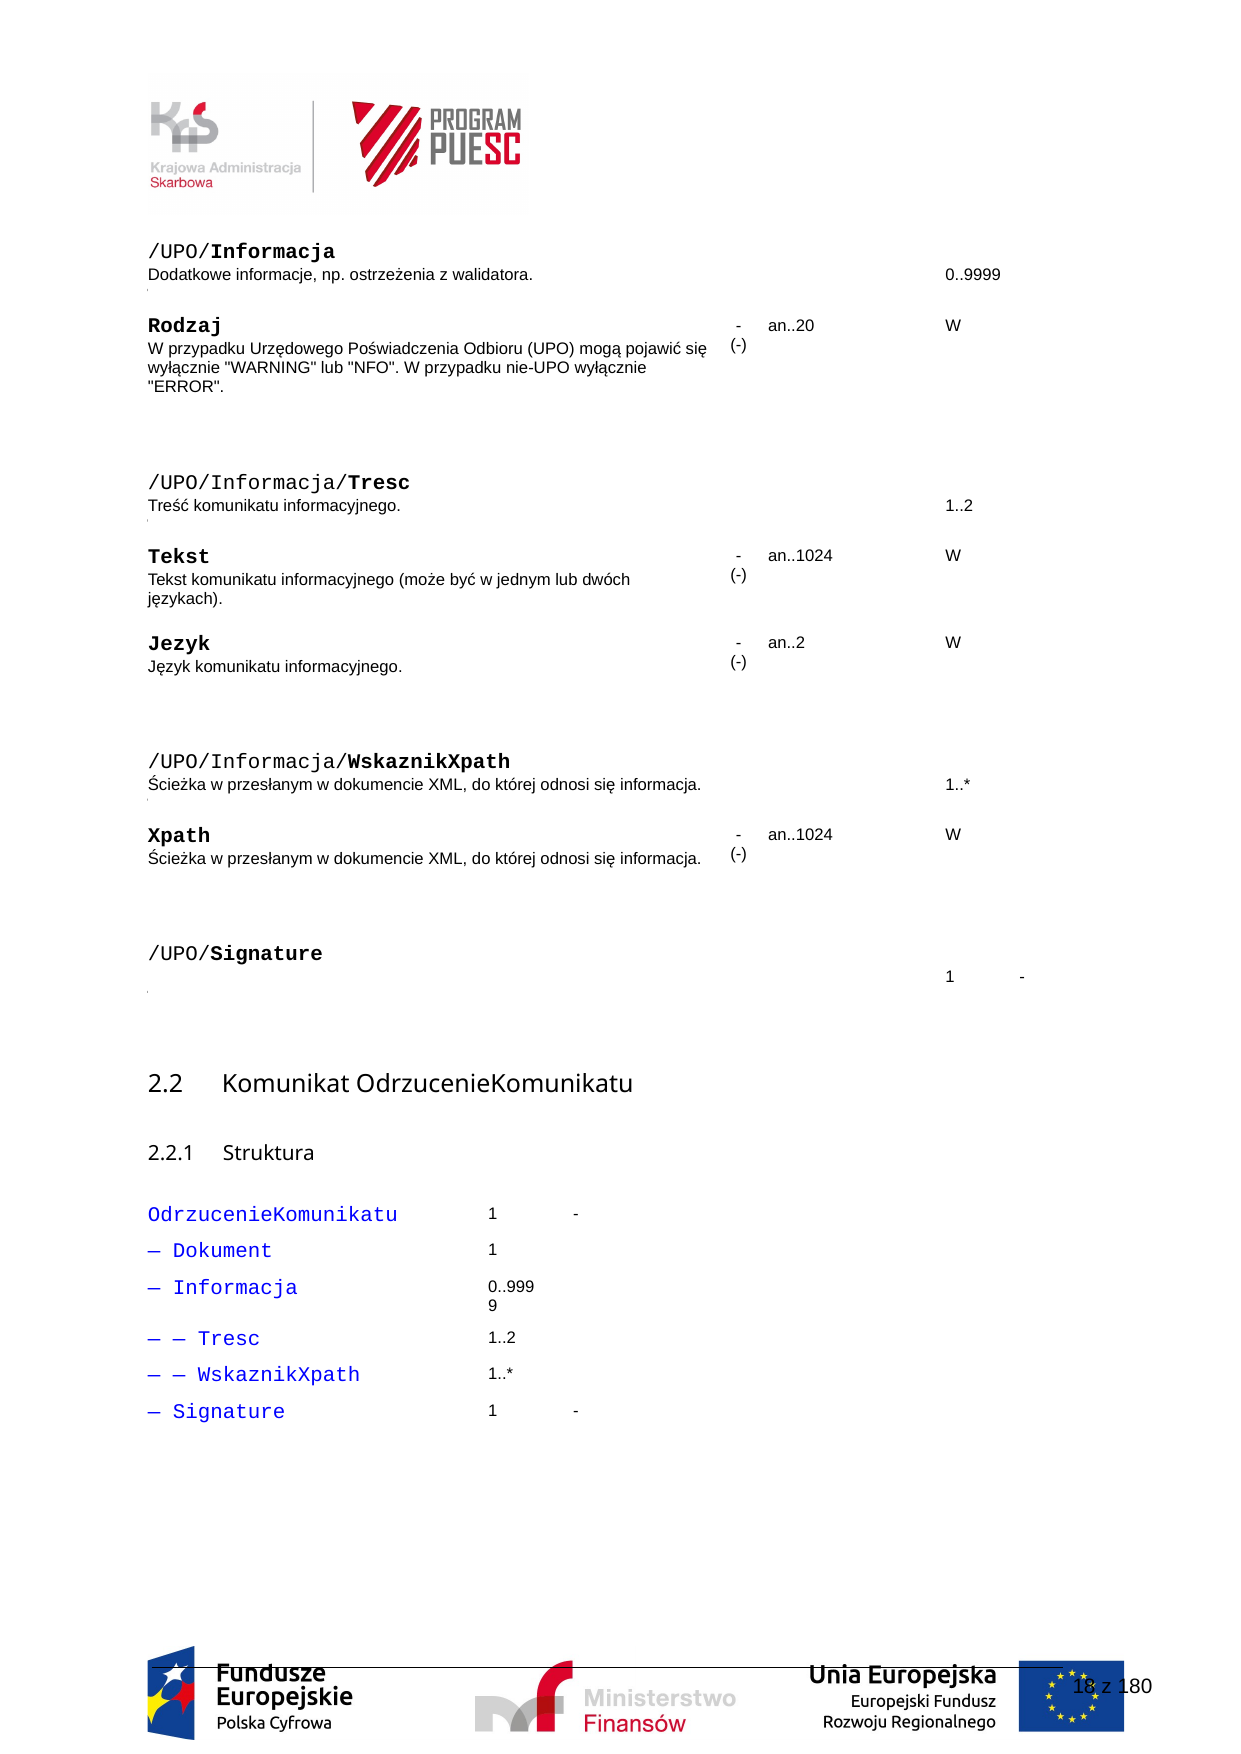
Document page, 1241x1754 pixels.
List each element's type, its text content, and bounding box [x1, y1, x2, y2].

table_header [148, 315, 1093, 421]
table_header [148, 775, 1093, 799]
text /UPO/Signature [148, 943, 1122, 967]
subtitle Struktura [148, 1138, 1122, 1166]
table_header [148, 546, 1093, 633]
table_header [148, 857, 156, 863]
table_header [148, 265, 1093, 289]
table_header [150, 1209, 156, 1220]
picture [147, 73, 529, 215]
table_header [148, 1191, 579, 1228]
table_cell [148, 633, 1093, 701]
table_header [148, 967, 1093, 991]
text /UPO/Informacja/Tresc [148, 472, 1122, 495]
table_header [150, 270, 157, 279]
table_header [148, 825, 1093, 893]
picture [147, 1646, 1125, 1740]
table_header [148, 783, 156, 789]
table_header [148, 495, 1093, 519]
text /UPO/Informacja [148, 241, 1122, 265]
subtitle Komunikat OdrzucenieKomunikatu [148, 1066, 1122, 1100]
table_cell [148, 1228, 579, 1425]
text /UPO/Informacja/WskaznikXpath [148, 751, 1122, 774]
